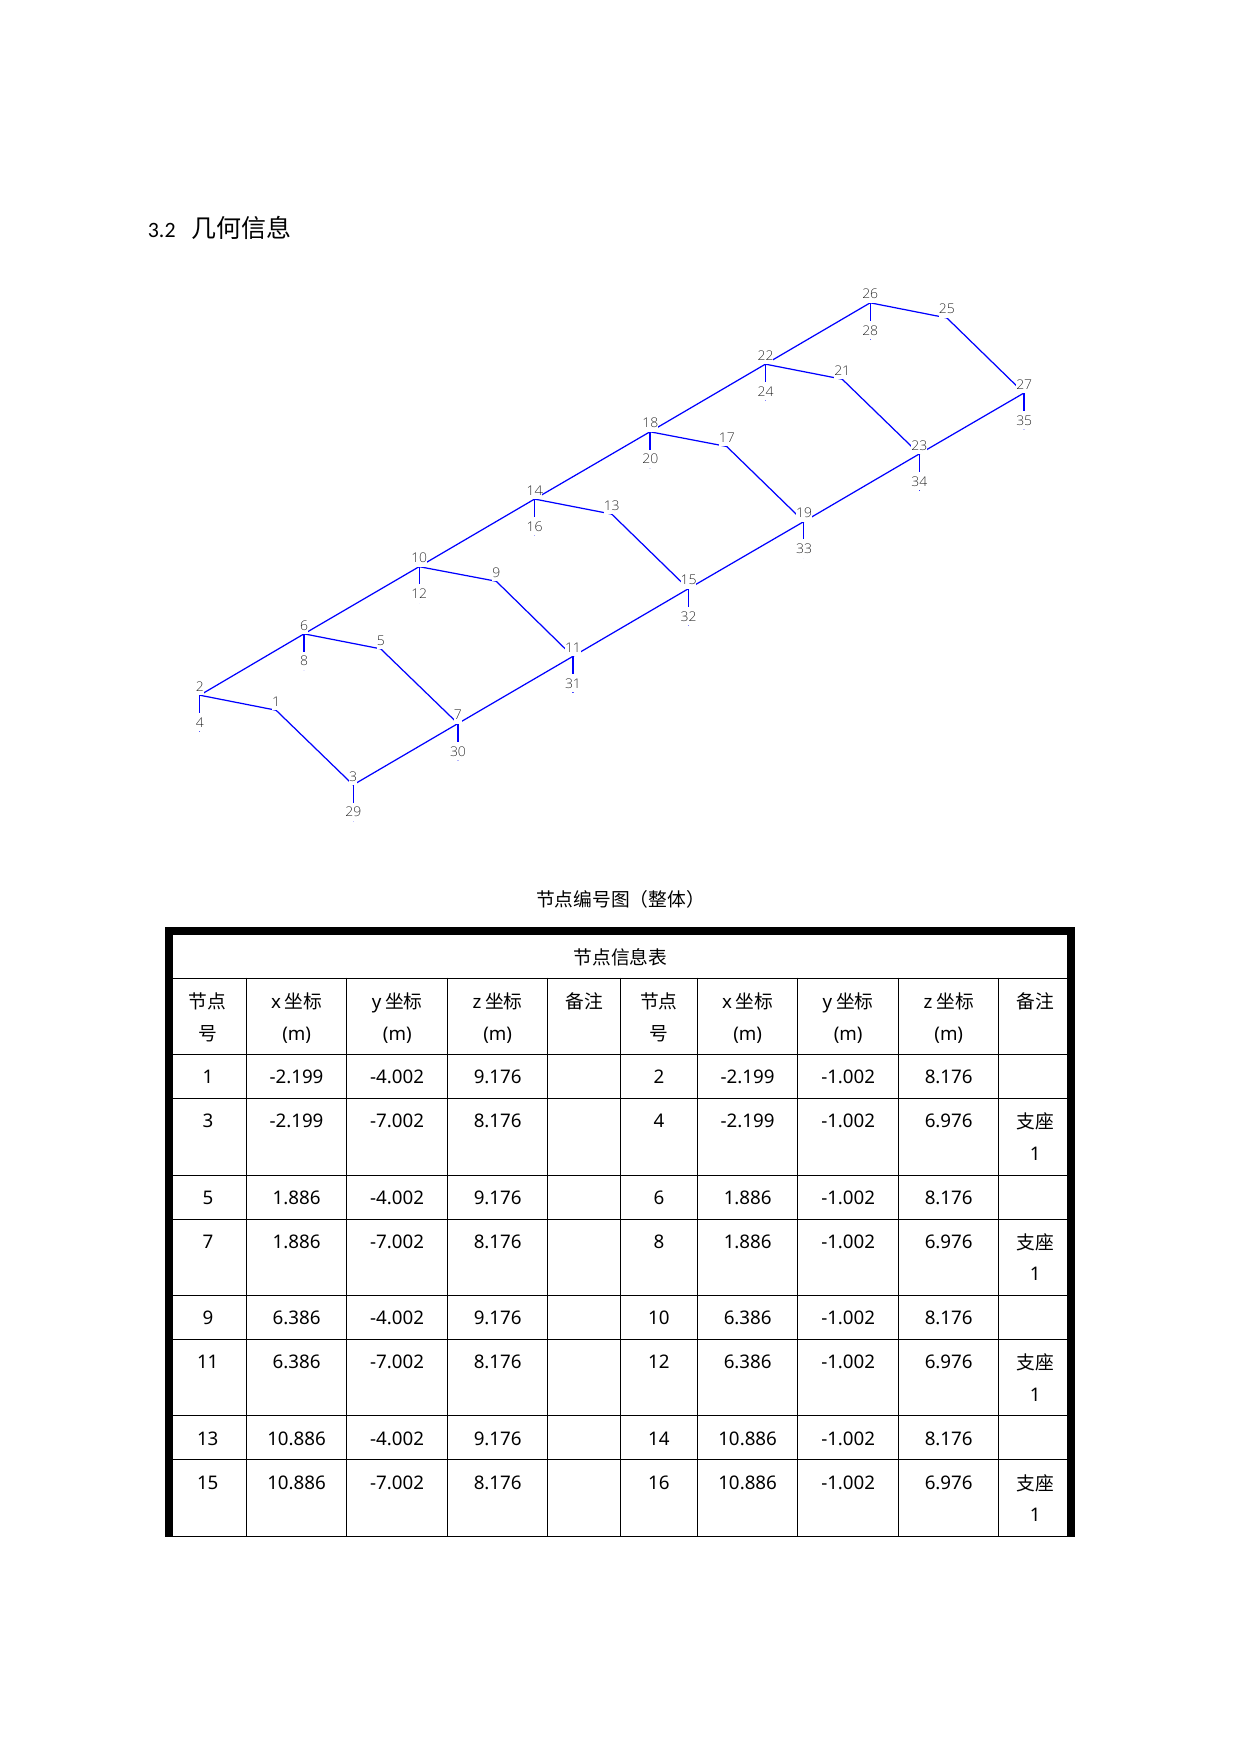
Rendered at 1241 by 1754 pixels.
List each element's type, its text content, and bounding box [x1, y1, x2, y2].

table_cell 6.386 [247, 1296, 346, 1339]
table_cell y坐标(m) [347, 979, 447, 1054]
table_cell 8.176 [899, 1055, 998, 1098]
table_cell 13 [173, 1416, 246, 1459]
list 几何信息 [148, 194, 1055, 259]
table_cell 备注 [999, 979, 1067, 1054]
text 节点编号图（整体） [185, 882, 1055, 914]
table_cell -2.199 [247, 1055, 346, 1098]
table_cell 10.886 [698, 1460, 797, 1536]
table_cell 1.886 [698, 1220, 797, 1295]
table_cell 11 [173, 1340, 246, 1415]
table_cell [548, 1055, 620, 1098]
table_cell x坐标(m) [698, 979, 797, 1054]
table_cell 6.976 [899, 1460, 998, 1536]
table_cell -7.002 [347, 1340, 447, 1415]
table_cell 15 [173, 1460, 246, 1536]
table_cell -1.002 [798, 1416, 898, 1459]
table_cell -2.199 [698, 1099, 797, 1174]
table_header 节点信息表 [173, 935, 1067, 978]
table_cell z坐标(m) [899, 979, 998, 1054]
table_cell 5 [173, 1176, 246, 1218]
table_cell -7.002 [347, 1099, 447, 1174]
table_cell -1.002 [798, 1099, 898, 1174]
table_cell 备注 [548, 979, 620, 1054]
table_cell [999, 1416, 1067, 1459]
table_cell y坐标(m) [798, 979, 898, 1054]
table_cell -7.002 [347, 1220, 447, 1295]
table_cell [548, 1176, 620, 1218]
table_cell 支座1 [999, 1340, 1067, 1415]
table_cell 14 [621, 1416, 697, 1459]
table_cell 10 [621, 1296, 697, 1339]
table_cell z坐标(m) [448, 979, 547, 1054]
table_cell 8.176 [448, 1340, 547, 1415]
table_cell [548, 1340, 620, 1415]
table_cell 6.976 [899, 1099, 998, 1174]
table_cell 支座1 [999, 1460, 1067, 1536]
table_cell 8.176 [899, 1176, 998, 1218]
table_cell 9.176 [448, 1296, 547, 1339]
table_cell 8.176 [899, 1416, 998, 1459]
table_cell 支座1 [999, 1220, 1067, 1295]
table_cell 6.386 [698, 1340, 797, 1415]
table_cell -1.002 [798, 1176, 898, 1218]
table_cell 10.886 [698, 1416, 797, 1459]
table_cell -2.199 [247, 1099, 346, 1174]
table_cell 节点号 [621, 979, 697, 1054]
table_cell 1.886 [247, 1176, 346, 1218]
table_cell [548, 1099, 620, 1174]
table_cell [548, 1220, 620, 1295]
table_cell x坐标(m) [247, 979, 346, 1054]
table_cell 9.176 [448, 1055, 547, 1098]
table_cell 9.176 [448, 1416, 547, 1459]
table_cell 9.176 [448, 1176, 547, 1218]
table_cell 6 [621, 1176, 697, 1218]
table_cell 10.886 [247, 1416, 346, 1459]
table_cell 1.886 [698, 1176, 797, 1218]
table_cell 2 [621, 1055, 697, 1098]
table_cell -4.002 [347, 1296, 447, 1339]
table_cell 6.386 [698, 1296, 797, 1339]
table_cell -1.002 [798, 1296, 898, 1339]
table_cell 8.176 [448, 1220, 547, 1295]
table_cell 6.386 [247, 1340, 346, 1415]
table_cell 8.176 [448, 1099, 547, 1174]
table_cell [999, 1176, 1067, 1218]
table_cell 1.886 [247, 1220, 346, 1295]
table_cell 8 [621, 1220, 697, 1295]
table_cell [548, 1460, 620, 1536]
table_cell -4.002 [347, 1176, 447, 1218]
table_cell -7.002 [347, 1460, 447, 1536]
table_cell 4 [621, 1099, 697, 1174]
table_cell -4.002 [347, 1055, 447, 1098]
table_cell 节点号 [173, 979, 246, 1054]
table_cell -4.002 [347, 1416, 447, 1459]
table_cell [548, 1416, 620, 1459]
table_cell [548, 1296, 620, 1339]
table_cell 1 [173, 1055, 246, 1098]
table_cell 12 [621, 1340, 697, 1415]
table_cell 8.176 [448, 1460, 547, 1536]
table_cell [999, 1296, 1067, 1339]
table_cell 16 [621, 1460, 697, 1536]
table_cell 7 [173, 1220, 246, 1295]
table_cell 10.886 [247, 1460, 346, 1536]
table_cell [999, 1055, 1067, 1098]
table_cell 8.176 [899, 1296, 998, 1339]
table_cell -1.002 [798, 1340, 898, 1415]
table_cell 9 [173, 1296, 246, 1339]
table_cell 6.976 [899, 1220, 998, 1295]
table_cell -2.199 [698, 1055, 797, 1098]
table_cell 支座1 [999, 1099, 1067, 1174]
table_cell 6.976 [899, 1340, 998, 1415]
table_cell 3 [173, 1099, 246, 1174]
table_cell -1.002 [798, 1220, 898, 1295]
table_cell -1.002 [798, 1460, 898, 1536]
table_cell -1.002 [798, 1055, 898, 1098]
